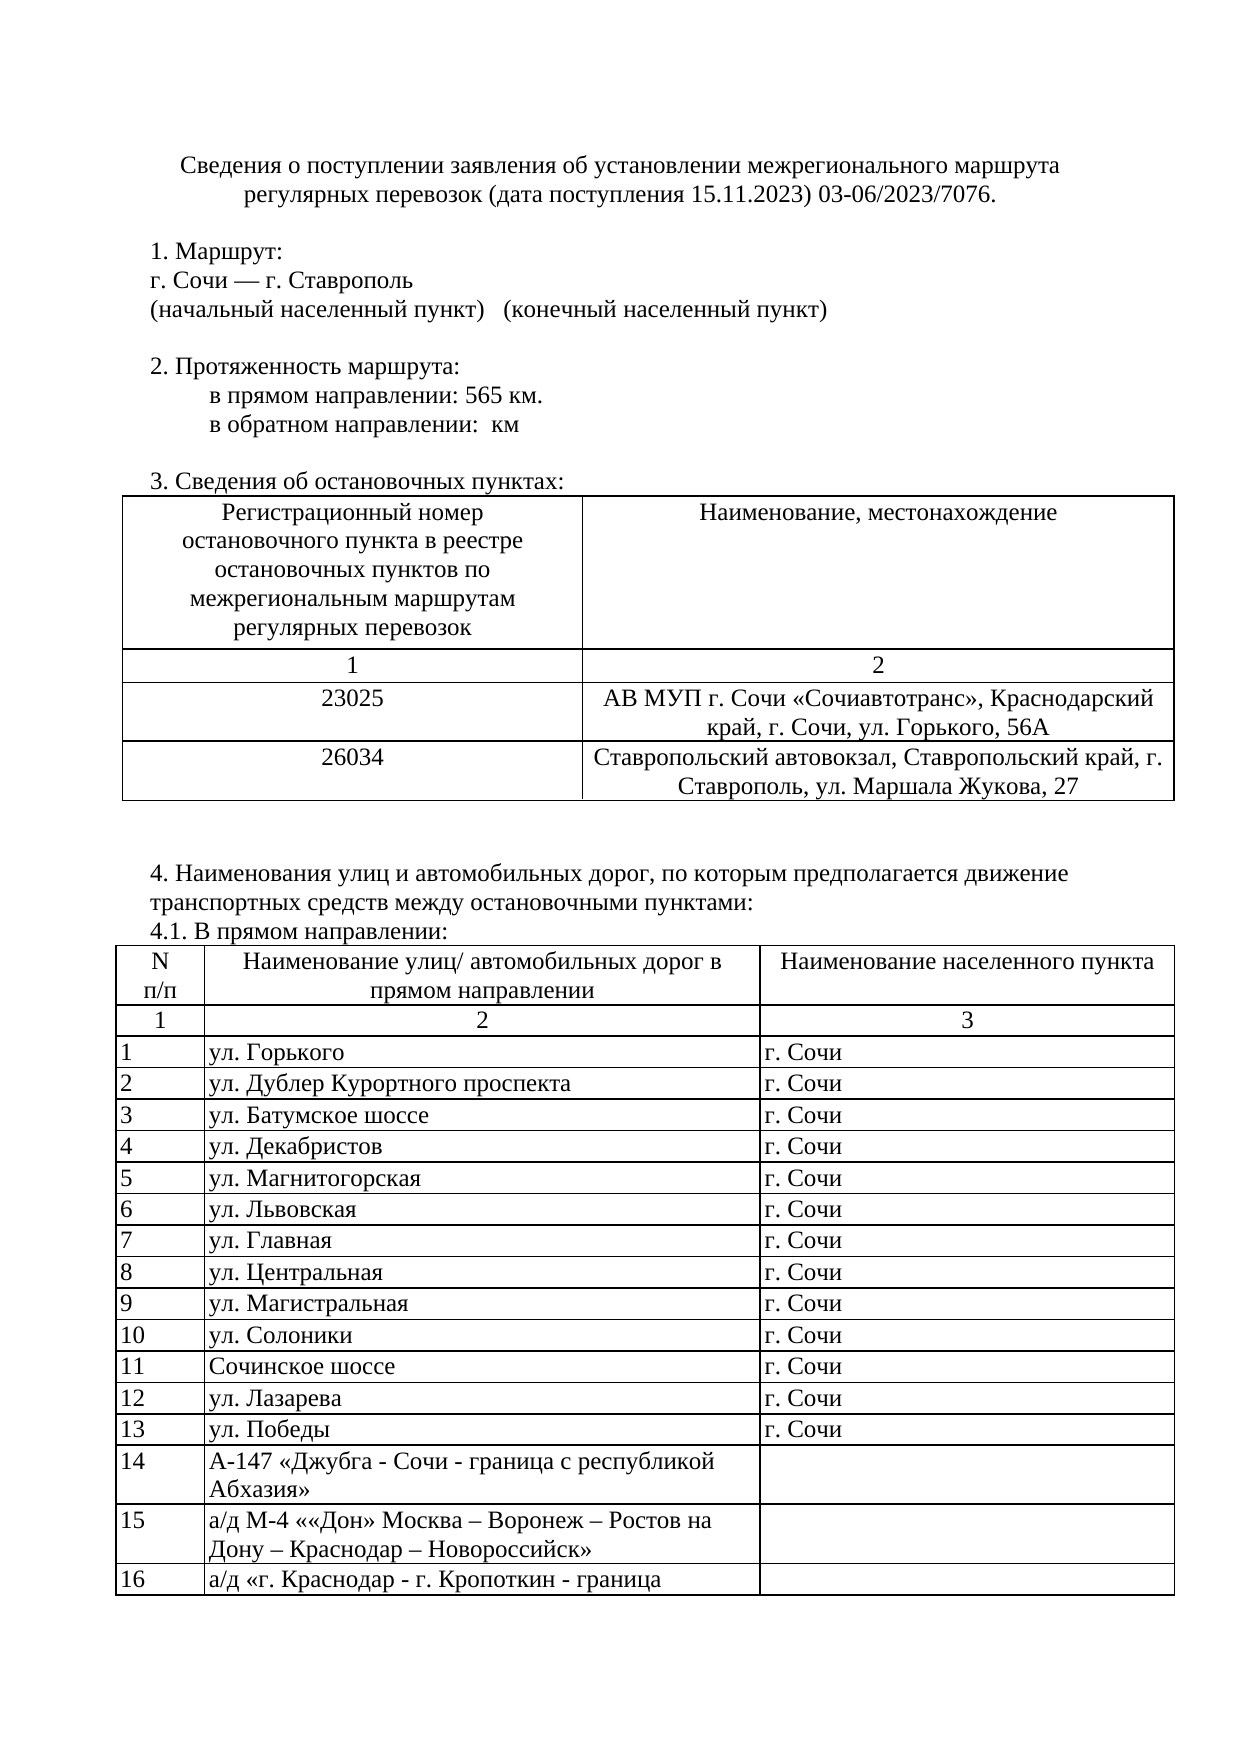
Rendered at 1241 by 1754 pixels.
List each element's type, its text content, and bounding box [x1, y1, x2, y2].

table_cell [205, 1564, 759, 1594]
table_cell 8 [117, 1257, 204, 1287]
table_cell а/д М-4 ««Дон» Москва – Воронеж – Ростов на Дону – Краснодар – Новороссийск» [205, 1505, 759, 1562]
table_cell 2 [117, 1068, 204, 1098]
table_cell 12 [117, 1383, 204, 1413]
table_cell г. Сочи [761, 1352, 1174, 1381]
table_cell ул. Центральная [205, 1257, 759, 1287]
text в прямом направлении: 565 км. [150, 380, 1090, 409]
table_cell 2 [205, 1006, 759, 1035]
table_cell 2 [583, 650, 1173, 681]
table_cell ул. Победы [205, 1415, 759, 1444]
table_cell [761, 1505, 1174, 1562]
table_cell ул. Декабристов [205, 1131, 759, 1161]
table_cell г. Сочи [761, 1194, 1174, 1224]
table_cell ул. Магнитогорская [205, 1163, 759, 1193]
table_cell 3 [117, 1100, 204, 1130]
table_cell г. Сочи [761, 1383, 1174, 1413]
table_cell 4 [117, 1131, 204, 1161]
table_cell ул. Горького [205, 1037, 759, 1067]
text 4. Наименования улиц и автомобильных дорог, по которым предполагается движение транспортных средств между остановочными пунктами: [150, 858, 1090, 916]
table_cell г. Сочи [761, 1037, 1174, 1067]
table_cell ул. Лазарева [205, 1383, 759, 1413]
table_cell ул. Главная [205, 1226, 759, 1256]
table_cell 1 [117, 1037, 204, 1067]
table_cell г. Сочи [761, 1320, 1174, 1350]
table_cell АВ МУП г. Сочи «Сочиавтотранс», Краснодарский край, г. Сочи, ул. Горького, 56А [583, 683, 1173, 740]
table_cell 9 [117, 1289, 204, 1318]
table_cell 13 [117, 1415, 204, 1444]
table_cell г. Сочи [761, 1100, 1174, 1130]
table_cell 5 [117, 1163, 204, 1193]
table_cell 11 [117, 1352, 204, 1381]
table_cell 1 [123, 650, 582, 681]
table_cell 14 [117, 1446, 204, 1503]
table_cell 10 [117, 1320, 204, 1350]
table_cell Ставропольский автовокзал, Ставропольский край, г. Ставрополь, ул. Маршала Жукова, 27 [583, 742, 1173, 799]
text Сведения о поступлении заявления об установлении межрегионального маршрута регулярных перевозок (дата поступления 15.11.2023) 03-06/2023/7076. [150, 150, 1090, 207]
table_cell г. Сочи [761, 1226, 1174, 1256]
table_cell ул. Дублер Курортного проспекта [205, 1068, 759, 1098]
text 2. Протяженность маршрута: [150, 351, 1090, 380]
table_header Наименование, местонахождение [583, 497, 1173, 648]
table_cell г. Сочи [761, 1068, 1174, 1098]
text (начальный населенный пункт) (конечный населенный пункт) [150, 294, 1090, 322]
table_cell г. Сочи [761, 1163, 1174, 1193]
table_header Наименование улиц/ автомобильных дорог в прямом направлении [205, 946, 759, 1004]
text 1. Маршрут: [150, 236, 1090, 265]
table_cell ул. Солоники [205, 1320, 759, 1350]
table_cell 7 [117, 1226, 204, 1256]
table_header Регистрационный номер остановочного пункта в реестре остановочных пунктов по межрегиональным маршрутам регулярных перевозок [123, 497, 582, 648]
table_cell 23025 [123, 683, 582, 740]
text г. Сочи — г. Ставрополь [150, 265, 1090, 294]
table_cell 16 [117, 1564, 204, 1594]
table_cell [761, 1564, 1174, 1594]
table_cell г. Сочи [761, 1289, 1174, 1318]
table_cell 1 [117, 1006, 204, 1035]
table_cell 6 [117, 1194, 204, 1224]
text 3. Сведения об остановочных пунктах: [150, 466, 1090, 495]
table_cell 26034 [123, 742, 582, 799]
table_cell [761, 1446, 1174, 1503]
table_cell ул. Батумское шоссе [205, 1100, 759, 1130]
table_cell г. Сочи [761, 1131, 1174, 1161]
table_cell г. Сочи [761, 1257, 1174, 1287]
table_cell г. Сочи [761, 1415, 1174, 1444]
table_cell Сочинское шоссе [205, 1352, 759, 1381]
table_cell А-147 «Джубга - Сочи - граница с республикой Абхазия» [205, 1446, 759, 1503]
text 4.1. В прямом направлении: [150, 916, 1090, 945]
text в обратном направлении: км [150, 409, 1090, 437]
table_cell ул. Магистральная [205, 1289, 759, 1318]
table_cell 3 [761, 1006, 1174, 1035]
table_header Наименование населенного пункта [761, 946, 1174, 1004]
table_cell 15 [117, 1505, 204, 1562]
table_cell ул. Львовская [205, 1194, 759, 1224]
table_header N п/п [117, 946, 204, 1004]
